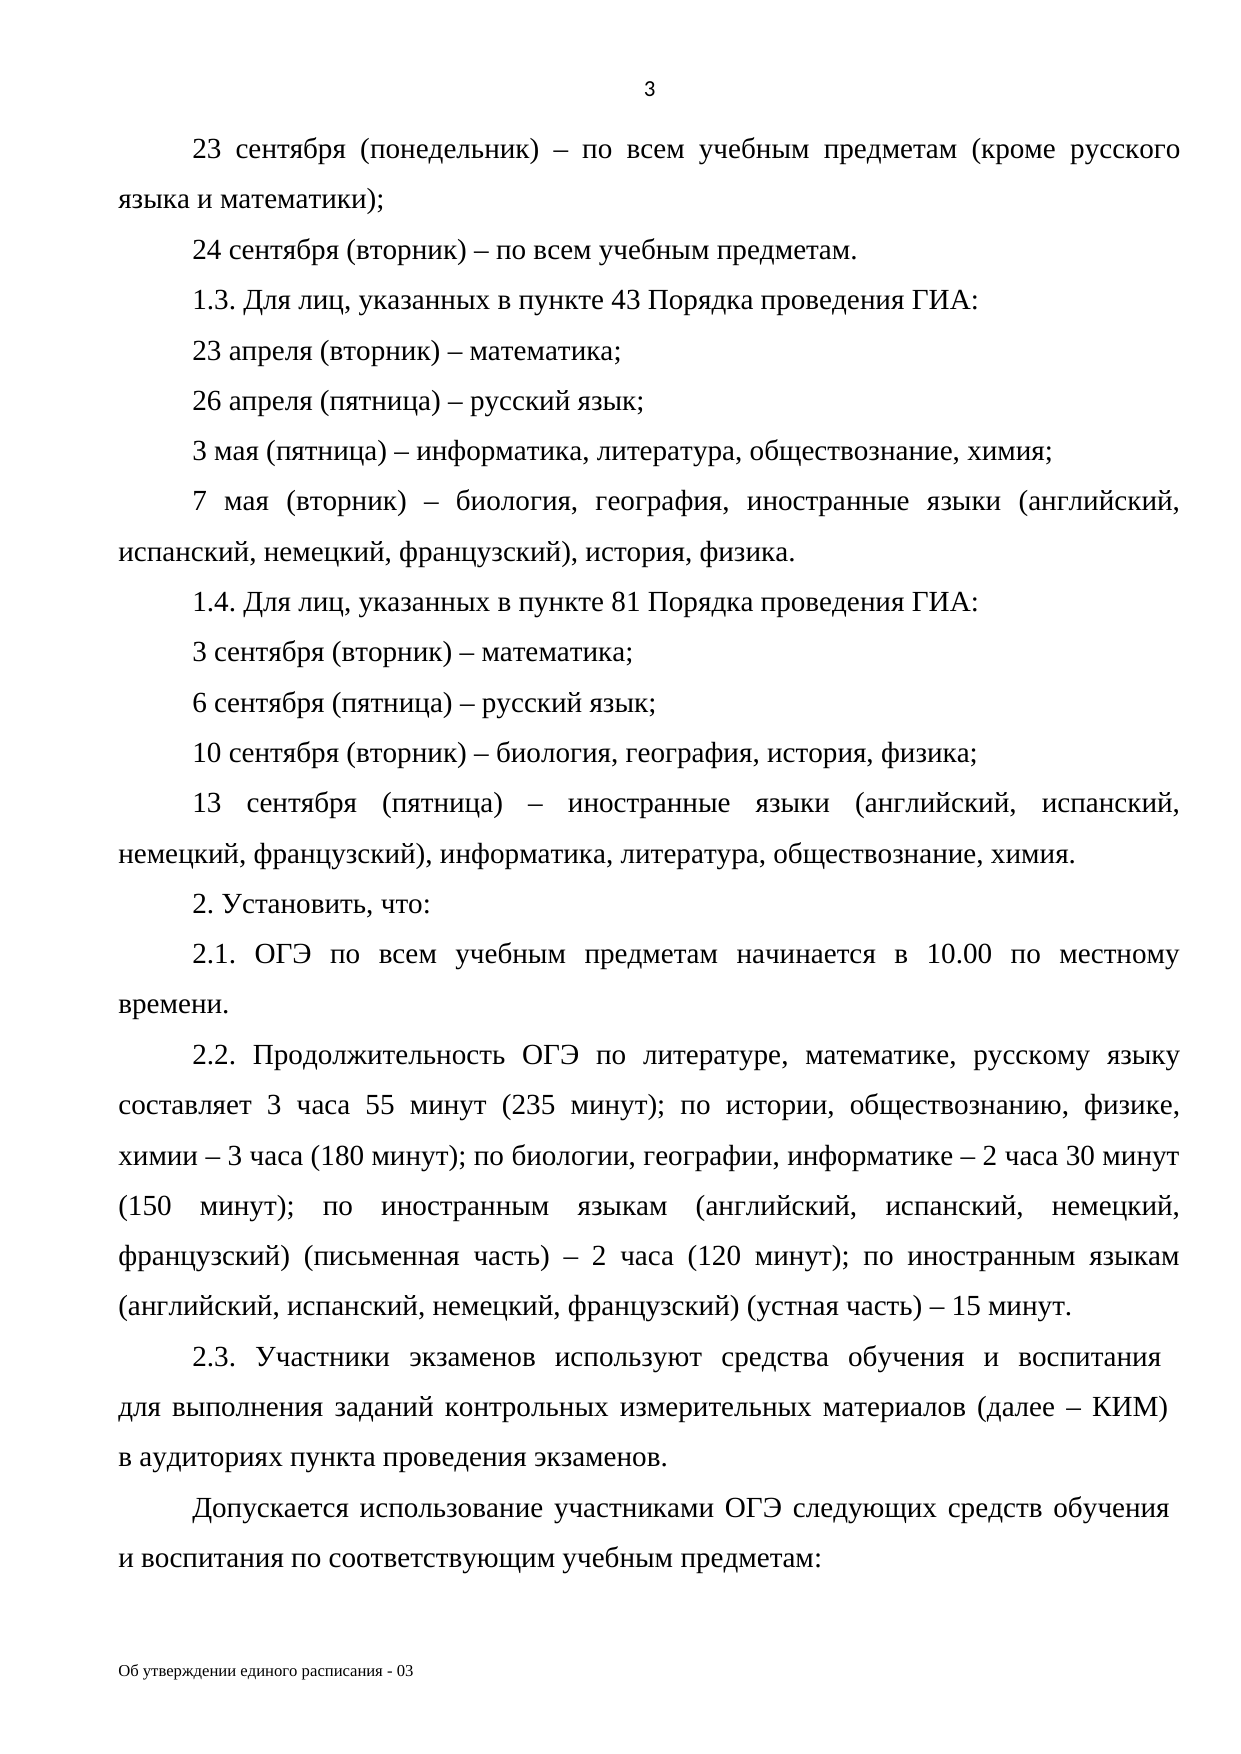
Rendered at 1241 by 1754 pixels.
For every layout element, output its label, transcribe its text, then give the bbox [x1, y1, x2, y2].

text 23 сентября (понедельник) – по всем учебным предметам (кроме русского языка и математики); [118, 131, 1181, 215]
text 10 сентября (вторник) – биология, география, история, физика; [118, 735, 1181, 769]
text 1.4. Для лиц, указанных в пункте 81 Порядка проведения ГИА: [118, 584, 1181, 618]
text 26 апреля (пятница) – русский язык; [118, 383, 1181, 416]
text 2.3. Участники экзаменов используют средства обучения и воспитания для выполнения заданий контрольных измерительных материалов (далее – КИМ) в аудиториях пункта проведения экзаменов. [118, 1339, 1181, 1473]
text 24 сентября (вторник) – по всем учебным предметам. [118, 232, 1181, 266]
text 1.3. Для лиц, указанных в пункте 43 Порядка проведения ГИА: [118, 282, 1181, 316]
text 3 сентября (вторник) – математика; [118, 634, 1181, 668]
text 2.2. Продолжительность ОГЭ по литературе, математике, русскому языку составляет 3 часа 55 минут (235 минут); по истории, обществознанию, физике, химии – 3 часа (180 минут); по биологии, географии, информатике – 2 часа 30 минут (150 минут); по иностранным языкам (английский, испанский, немецкий, французский) (письменная часть) – 2 часа (120 минут); по иностранным языкам (английский, испанский, немецкий, французский) (устная часть) – 15 минут. [118, 1037, 1181, 1322]
text 3 мая (пятница) – информатика, литература, обществознание, химия; [118, 433, 1181, 467]
text 6 сентября (пятница) – русский язык; [118, 685, 1181, 718]
text 23 апреля (вторник) – математика; [118, 333, 1181, 366]
text Допускается использование участниками ОГЭ следующих средств обучения и воспитания по соответствующим учебным предметам: [118, 1490, 1181, 1574]
text 13 сентября (пятница) – иностранные языки (английский, испанский, немецкий, французский), информатика, литература, обществознание, химия. [118, 785, 1181, 869]
text 2. Установить, что: [118, 886, 1181, 919]
text 2.1. ОГЭ по всем учебным предметам начинается в 10.00 по местному времени. [118, 936, 1181, 1020]
text 7 мая (вторник) – биология, география, иностранные языки (английский, испанский, немецкий, французский), история, физика. [118, 483, 1181, 567]
